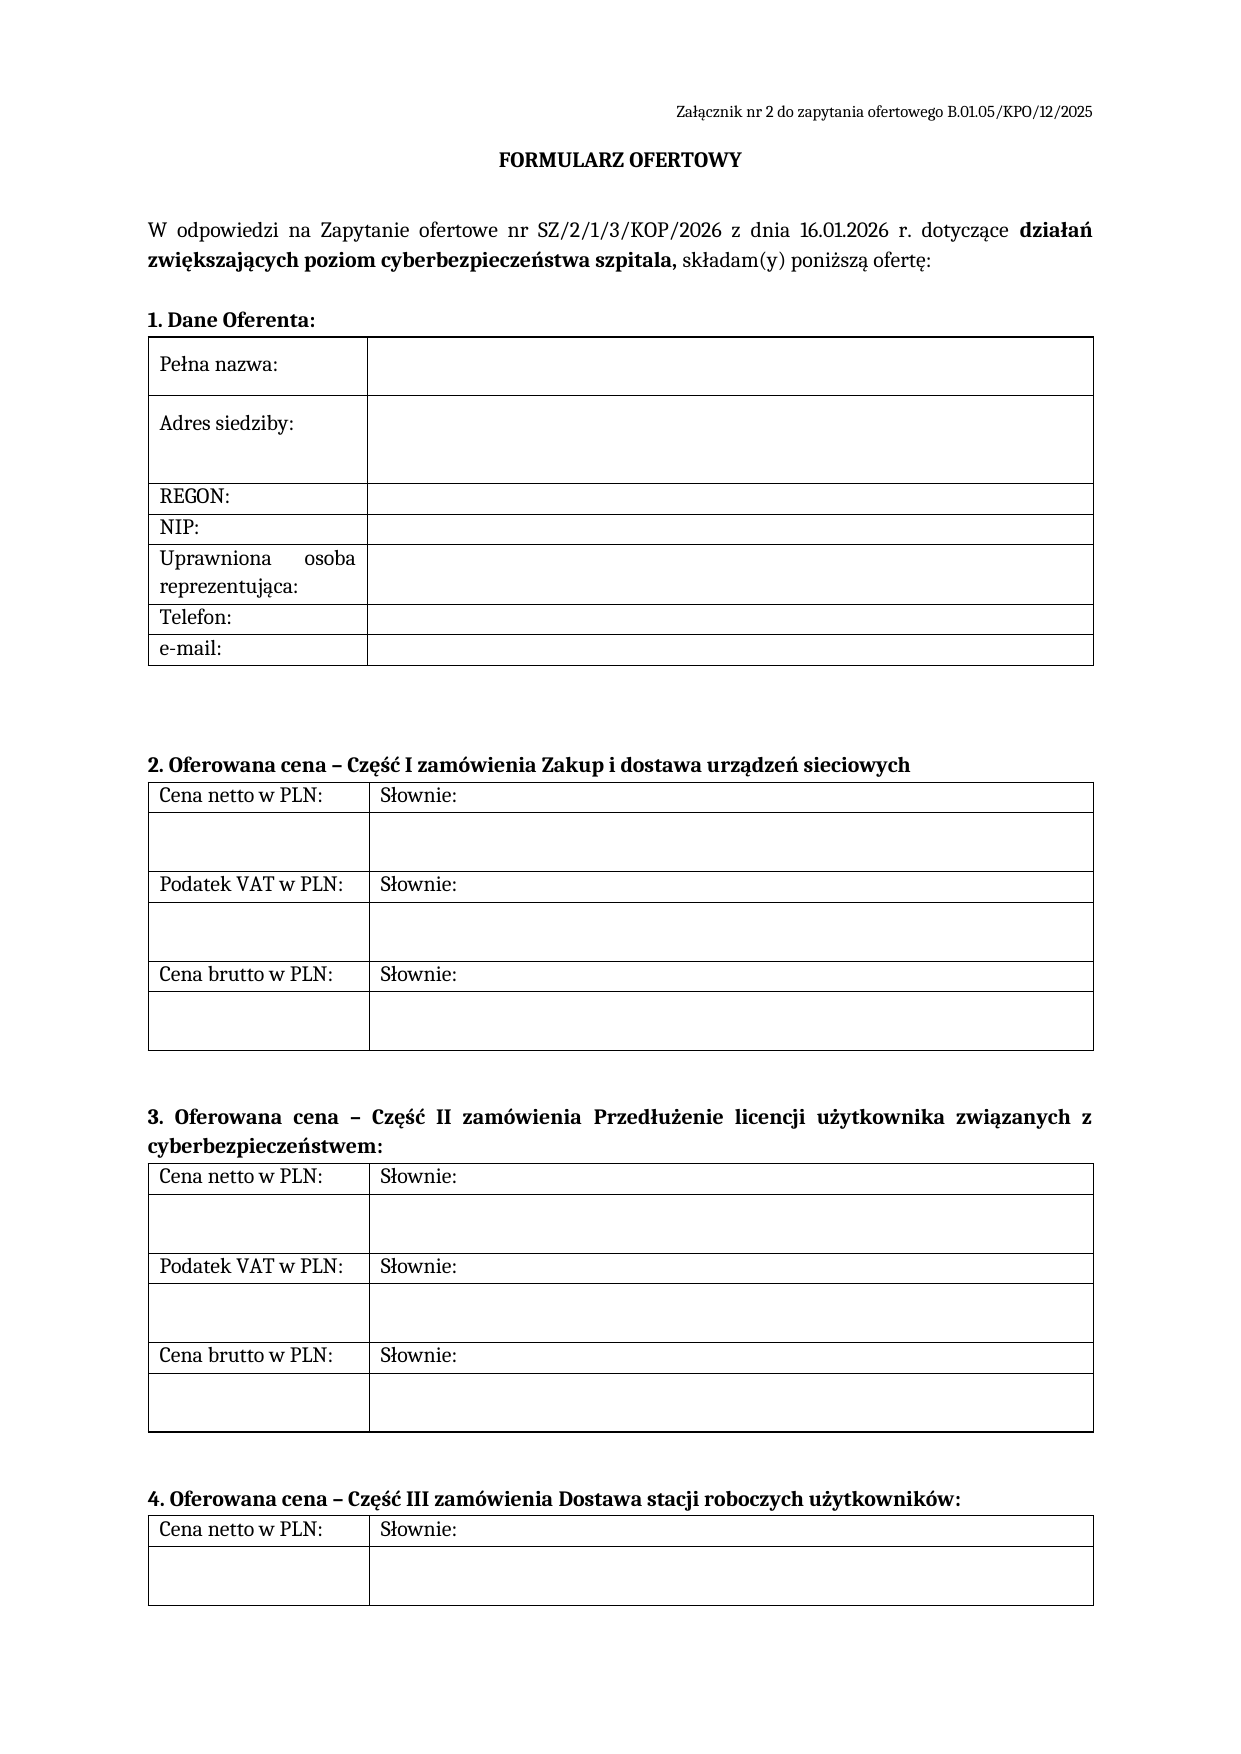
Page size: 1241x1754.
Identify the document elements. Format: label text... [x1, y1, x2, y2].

table_cell Słownie: [370, 962, 1093, 991]
table_cell [149, 1547, 369, 1605]
text W odpowiedzi na Zapytanie ofertowe nr SZ/2/1/3/KOP/2026 z dnia 16.01.2026 r. dotyczące działań zwiększających poziom cyberbezpieczeństwa szpitala, składam(y) poniższą ofertę: [148, 218, 1093, 273]
table_cell [149, 1284, 369, 1342]
table_cell [149, 1195, 369, 1252]
table_cell [368, 635, 1093, 665]
table_header Słownie: [370, 783, 1093, 812]
text 4. Oferowana cena – Część III zamówienia Dostawa stacji roboczych użytkowników: [148, 1486, 1093, 1512]
table_cell e-mail: [149, 635, 367, 665]
table_cell Cena brutto w PLN: [149, 962, 369, 991]
table_header Cena netto w PLN: [149, 1516, 369, 1546]
table_cell [370, 903, 1093, 961]
text FORMULARZ OFERTOWY [148, 148, 1093, 173]
text 1. Dane Oferenta: [148, 307, 1097, 333]
table_cell Słownie: [370, 1254, 1093, 1283]
text 3. Oferowana cena – Część II zamówienia Przedłużenie licencji użytkownika związanych z cyberbezpieczeństwem: [148, 1105, 1093, 1159]
table_cell Podatek VAT w PLN: [149, 1254, 369, 1283]
table_header Cena netto w PLN: [149, 783, 369, 812]
text 2. Oferowana cena – Część I zamówienia Zakup i dostawa urządzeń sieciowych [148, 753, 1093, 778]
table_cell [370, 813, 1093, 871]
table_cell [149, 813, 369, 871]
table_cell [149, 1374, 369, 1431]
table_header Pełna nazwa: [149, 338, 367, 395]
table_header Cena netto w PLN: [149, 1164, 369, 1193]
table_cell [370, 992, 1093, 1050]
table_cell [368, 396, 1093, 483]
table_cell [149, 903, 369, 961]
table_header Słownie: [370, 1516, 1093, 1546]
table_cell Cena brutto w PLN: [149, 1343, 369, 1372]
table_cell Adres siedziby: [149, 396, 367, 483]
table_cell [370, 1547, 1093, 1605]
table_cell Uprawniona osoba reprezentująca: [149, 545, 367, 604]
table_cell Telefon: [149, 605, 367, 634]
table_cell Podatek VAT w PLN: [149, 872, 369, 902]
table_cell Słownie: [370, 1343, 1093, 1372]
table_cell [368, 605, 1093, 634]
table_header Słownie: [370, 1164, 1093, 1193]
table_cell NIP: [149, 515, 367, 544]
table_header [368, 338, 1093, 395]
table_cell [368, 545, 1093, 604]
table_cell [370, 1195, 1093, 1252]
table_cell [149, 992, 369, 1050]
table_cell Słownie: [370, 872, 1093, 902]
table_cell [370, 1284, 1093, 1342]
table_cell [370, 1374, 1093, 1431]
table_cell REGON: [149, 484, 367, 514]
table_cell [368, 484, 1093, 514]
table_cell [368, 515, 1093, 544]
